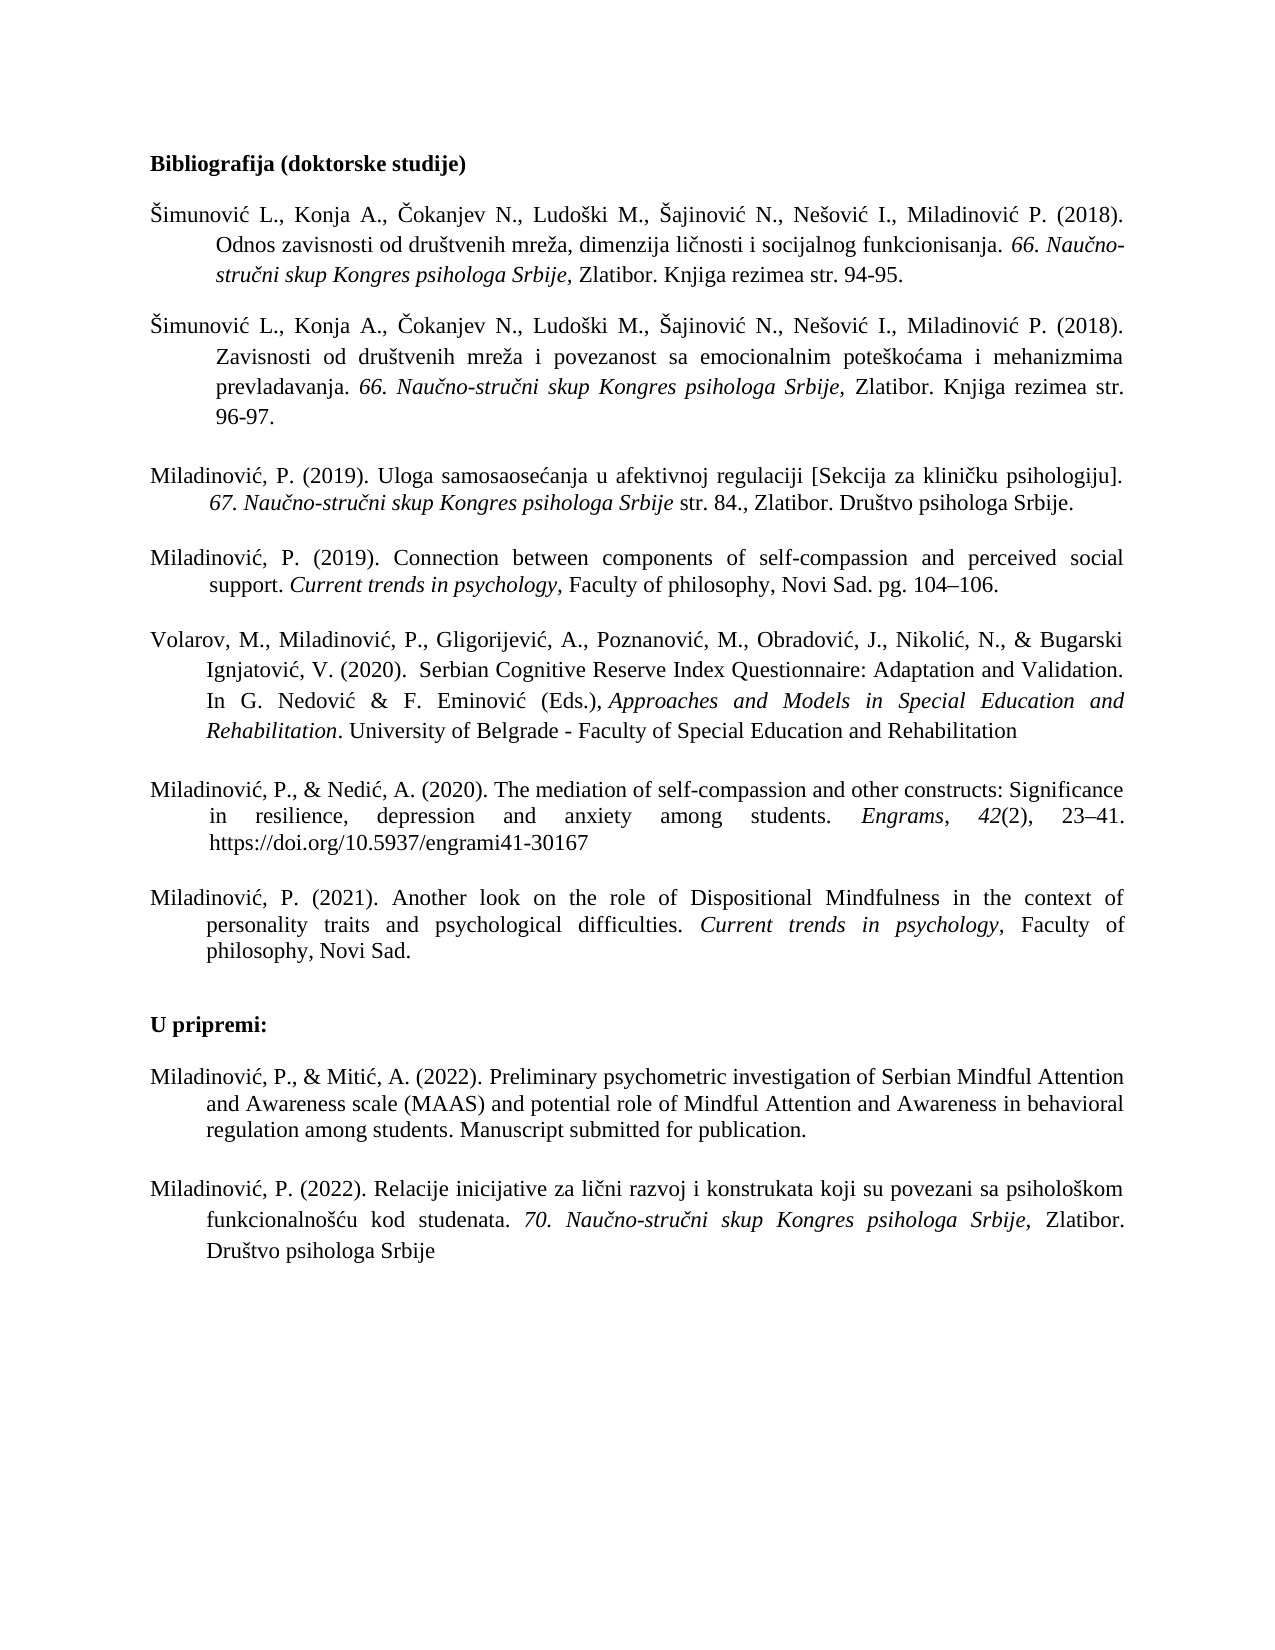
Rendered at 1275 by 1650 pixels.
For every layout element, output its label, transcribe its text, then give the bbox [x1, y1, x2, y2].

text Miladinović, P. (2019). Uloga samosaosećanja u afektivnoj regulaciji [Sekcija za kliničku psihologiju]. 67. Naučno-stručni skup Kongres psihologa Srbije str. 84., Zlatibor. Društvo psihologa Srbije. [150, 462, 1125, 515]
text Miladinović, P. (2021). Another look on the role of Dispositional Mindfulness in the context of personality traits and psychological difficulties. Current trends in psychology, Faculty of philosophy, Novi Sad. [150, 884, 1125, 963]
text Miladinović, P. (2019). Connection between components of self-compassion and perceived social support. Current trends in psychology, Faculty of philosophy, Novi Sad. pg. 104–106. [150, 544, 1125, 597]
text Miladinović, P. (2022). Relacije inicijative za lični razvoj i konstrukata koji su povezani sa psihološkom funkcionalnošću kod studenata. 70. Naučno-stručni skup Kongres psihologa Srbije, Zlatibor. Društvo psihologa Srbije [150, 1175, 1125, 1263]
text Miladinović, P., & Mitić, A. (2022). Preliminary psychometric investigation of Serbian Mindful Attention and Awareness scale (MAAS) and potential role of Mindful Attention and Awareness in behavioral regulation among students. Manuscript submitted for publication. [150, 1063, 1125, 1142]
text U pripremi: [150, 1011, 1125, 1037]
text Bibliografija (doktorskе studijе) [150, 150, 1125, 176]
text Šimunović L., Konja A., Čokanjev N., Ludoški M., Šajinović N., Nešović I., Miladinović P. (2018). Zavisnosti od društvenih mreža i povezanost sa emocionalnim poteškoćama i mehanizmima prevladavanja. 66. Naučno-stručni skup Kongres psihologa Srbije, Zlatibor. Knjiga rezimea str. 96-97. [150, 312, 1125, 429]
text Miladinović, P., & Nedić, A. (2020). The mediation of self-compassion and other constructs: Significance in resilience, depression and anxiety among students. Engrams, 42(2), 23–41. https://doi.org/10.5937/engrami41-30167 [150, 776, 1125, 855]
text Šimunović L., Konja A., Čokanjev N., Ludoški M., Šajinović N., Nešović I., Miladinović P. (2018). Odnos zavisnosti od društvenih mreža, dimenzija ličnosti i socijalnog funkcionisanja. 66. Naučno-stručni skup Kongres psihologa Srbije, Zlatibor. Knjiga rezimea str. 94-95. [150, 201, 1125, 288]
text Volarov, M., Miladinović, P., Gligorijević, A., Poznanović, M., Obradović, J., Nikolić, N., & Bugarski Ignjatović, V. (2020). Serbian Cognitive Reserve Index Questionnaire: Adaptation and Validation. In G. Nedović & F. Eminović (Eds.), Approaches and Models in Special Education and Rehabilitation. University of Belgrade - Faculty of Special Education and Rehabilitation [150, 653, 1125, 743]
